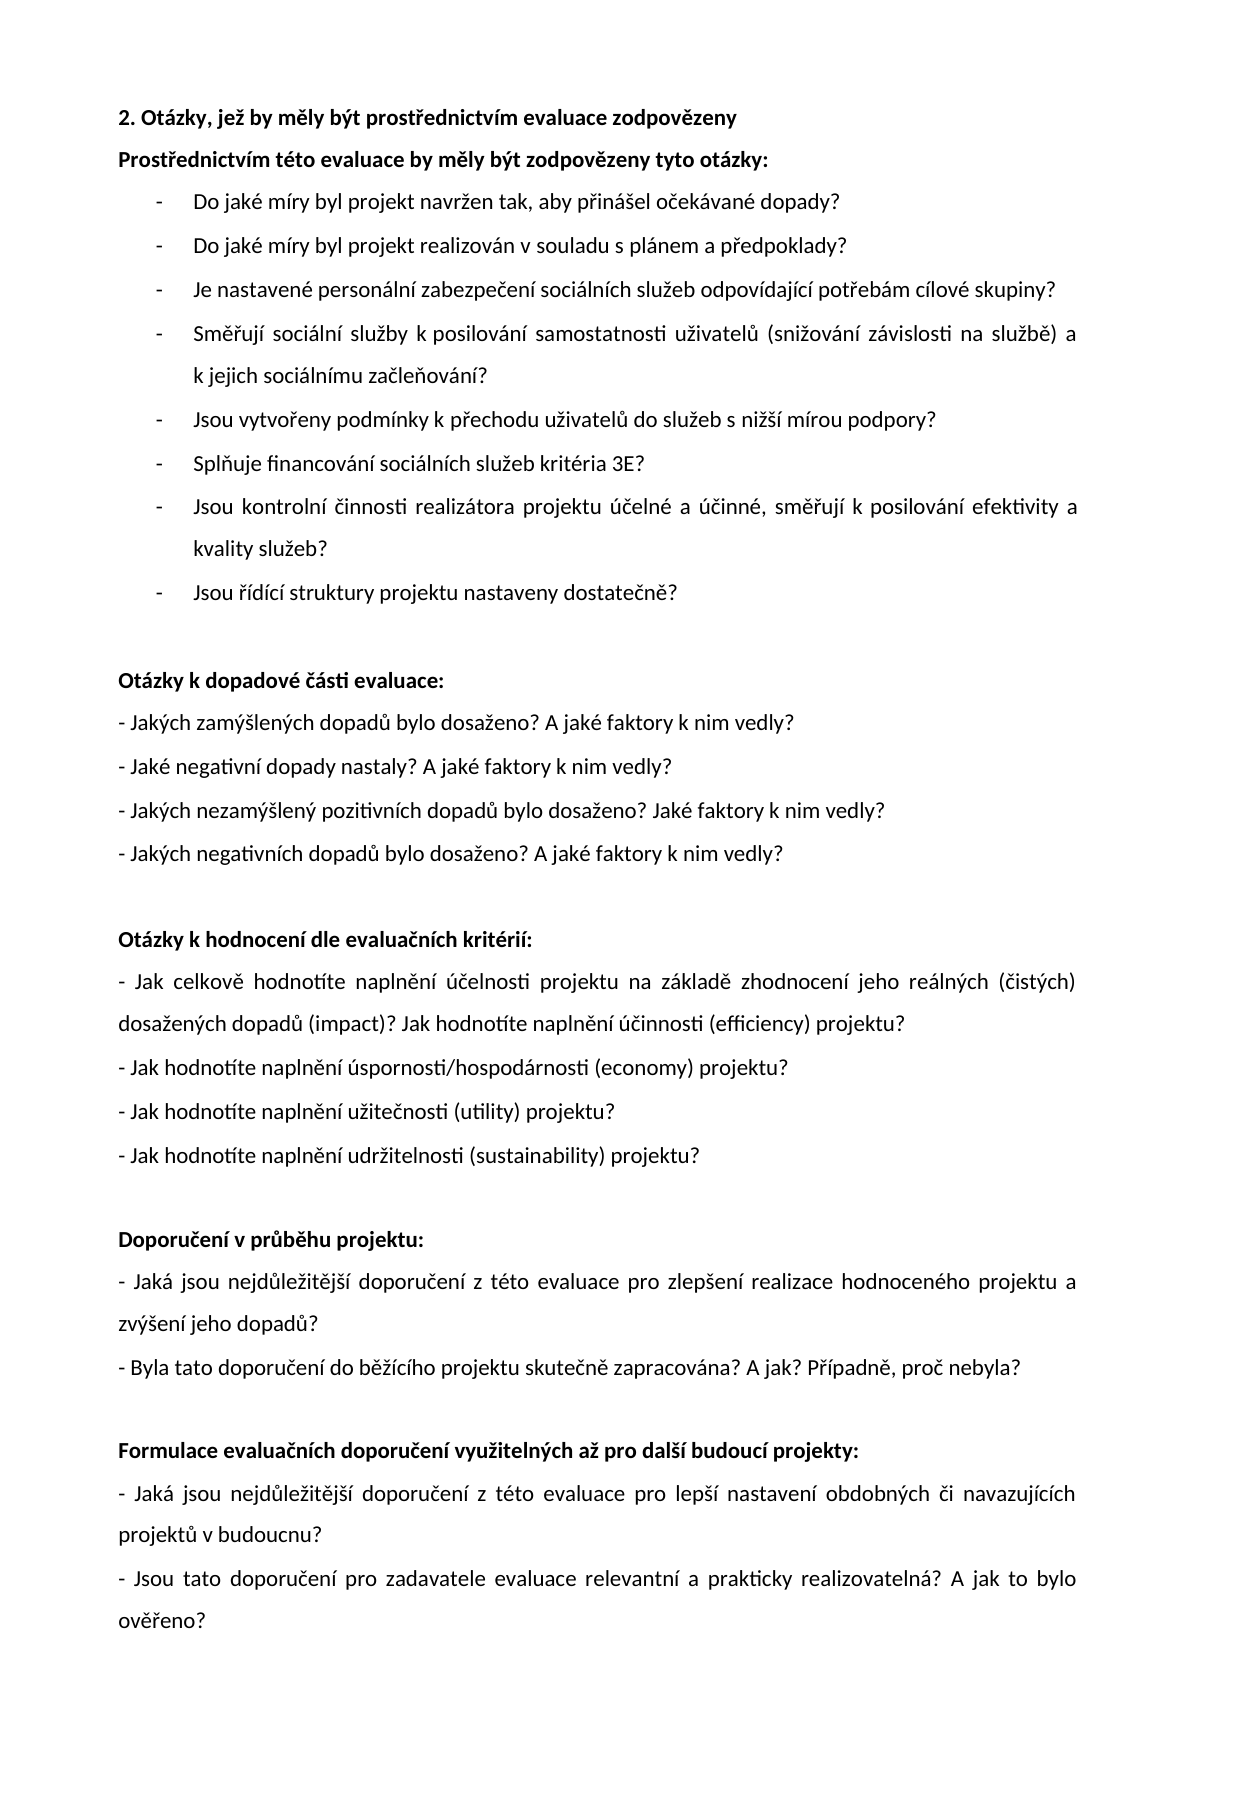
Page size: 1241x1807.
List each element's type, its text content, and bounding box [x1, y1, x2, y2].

text - Jaká jsou nejdůležitější doporučení z této evaluace pro zlepšení realizace hodnoceného projektu a zvýšení jeho dopadů? [118, 1267, 1078, 1337]
text - Jak hodnotíte naplnění udržitelnosti (sustainability) projektu? [118, 1141, 1078, 1169]
text - Jakých nezamýšlený pozitivních dopadů bylo dosaženo? Jaké faktory k nim vedly? [118, 796, 1078, 824]
text Otázky k hodnocení dle evaluačních kritérií: [118, 925, 1078, 953]
text 2. Otázky, jež by měly být prostřednictvím evaluace zodpovězeny [118, 103, 1078, 131]
text - Jakých zamýšlených dopadů bylo dosaženo? A jaké faktory k nim vedly? [118, 708, 1078, 736]
list Jsou řídící struktury projektu nastaveny dostatečně? [156, 578, 1078, 606]
text - Jak hodnotíte naplnění úspornosti/hospodárnosti (economy) projektu? [118, 1053, 1078, 1081]
text - Jaká jsou nejdůležitější doporučení z této evaluace pro lepší nastavení obdobných či navazujících projektů v budoucnu? [118, 1479, 1078, 1549]
text Otázky k dopadové části evaluace: [118, 666, 1078, 694]
text Formulace evaluačních doporučení využitelných až pro další budoucí projekty: [118, 1437, 1078, 1465]
text - Jak celkově hodnotíte naplnění účelnosti projektu na základě zhodnocení jeho reálných (čistých) dosažených dopadů (impact)? Jak hodnotíte naplnění účinnosti (efficiency) projektu? [118, 967, 1078, 1037]
text Prostřednictvím této evaluace by měly být zodpovězeny tyto otázky: [118, 145, 1078, 173]
list Je nastavené personální zabezpečení sociálních služeb odpovídající potřebám cílové skupiny? [156, 275, 1078, 303]
list Jsou vytvořeny podmínky k přechodu uživatelů do služeb s nižší mírou podpory? [156, 405, 1078, 433]
list Do jaké míry byl projekt realizován v souladu s plánem a předpoklady? [156, 231, 1078, 259]
list Splňuje financování sociálních služeb kritéria 3E? [156, 449, 1078, 477]
text - Jaké negativní dopady nastaly? A jaké faktory k nim vedly? [118, 752, 1078, 780]
list Do jaké míry byl projekt navržen tak, aby přinášel očekávané dopady? [156, 187, 1078, 215]
text - Byla tato doporučení do běžícího projektu skutečně zapracována? A jak? Případně, proč nebyla? [118, 1353, 1078, 1381]
text - Jakých negativních dopadů bylo dosaženo? A jaké faktory k nim vedly? [118, 839, 1078, 868]
text Doporučení v průběhu projektu: [118, 1225, 1078, 1253]
text - Jak hodnotíte naplnění užitečnosti (utility) projektu? [118, 1097, 1078, 1125]
list Jsou kontrolní činnosti realizátora projektu účelné a účinné, směřují k posilování efektivity a kvality služeb? [156, 492, 1078, 562]
text - Jsou tato doporučení pro zadavatele evaluace relevantní a prakticky realizovatelná? A jak to bylo ověřeno? [118, 1564, 1078, 1634]
list Směřují sociální služby k posilování samostatnosti uživatelů (snižování závislosti na službě) a k jejich sociálnímu začleňování? [156, 319, 1078, 389]
